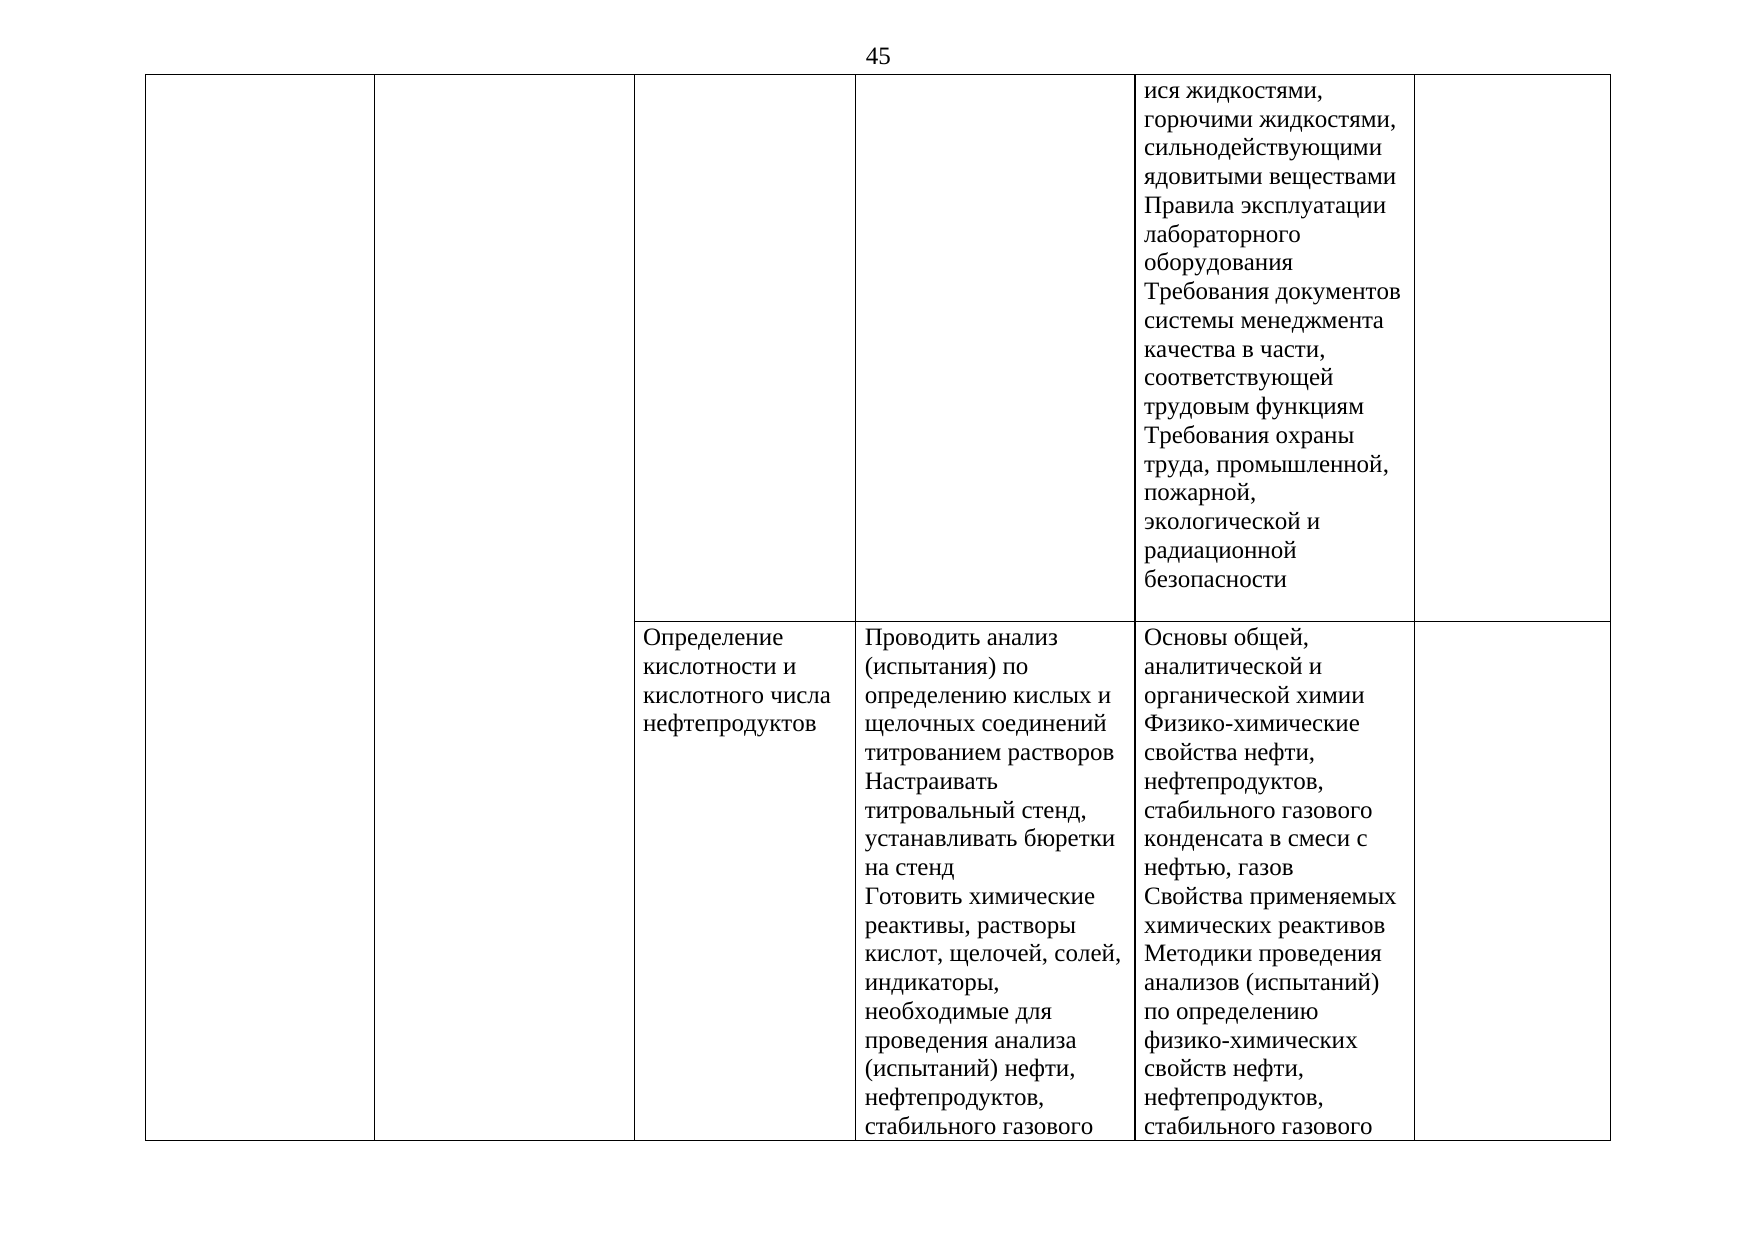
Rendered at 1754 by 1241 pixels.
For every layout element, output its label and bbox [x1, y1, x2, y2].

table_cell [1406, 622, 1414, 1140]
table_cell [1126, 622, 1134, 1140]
table_cell [635, 75, 855, 621]
table_cell [1415, 75, 1610, 621]
table_cell [635, 622, 855, 1140]
table_cell [1415, 622, 1610, 1140]
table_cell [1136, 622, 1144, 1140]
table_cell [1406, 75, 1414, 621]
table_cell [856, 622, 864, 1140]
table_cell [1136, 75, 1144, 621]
table_cell [856, 75, 1134, 621]
